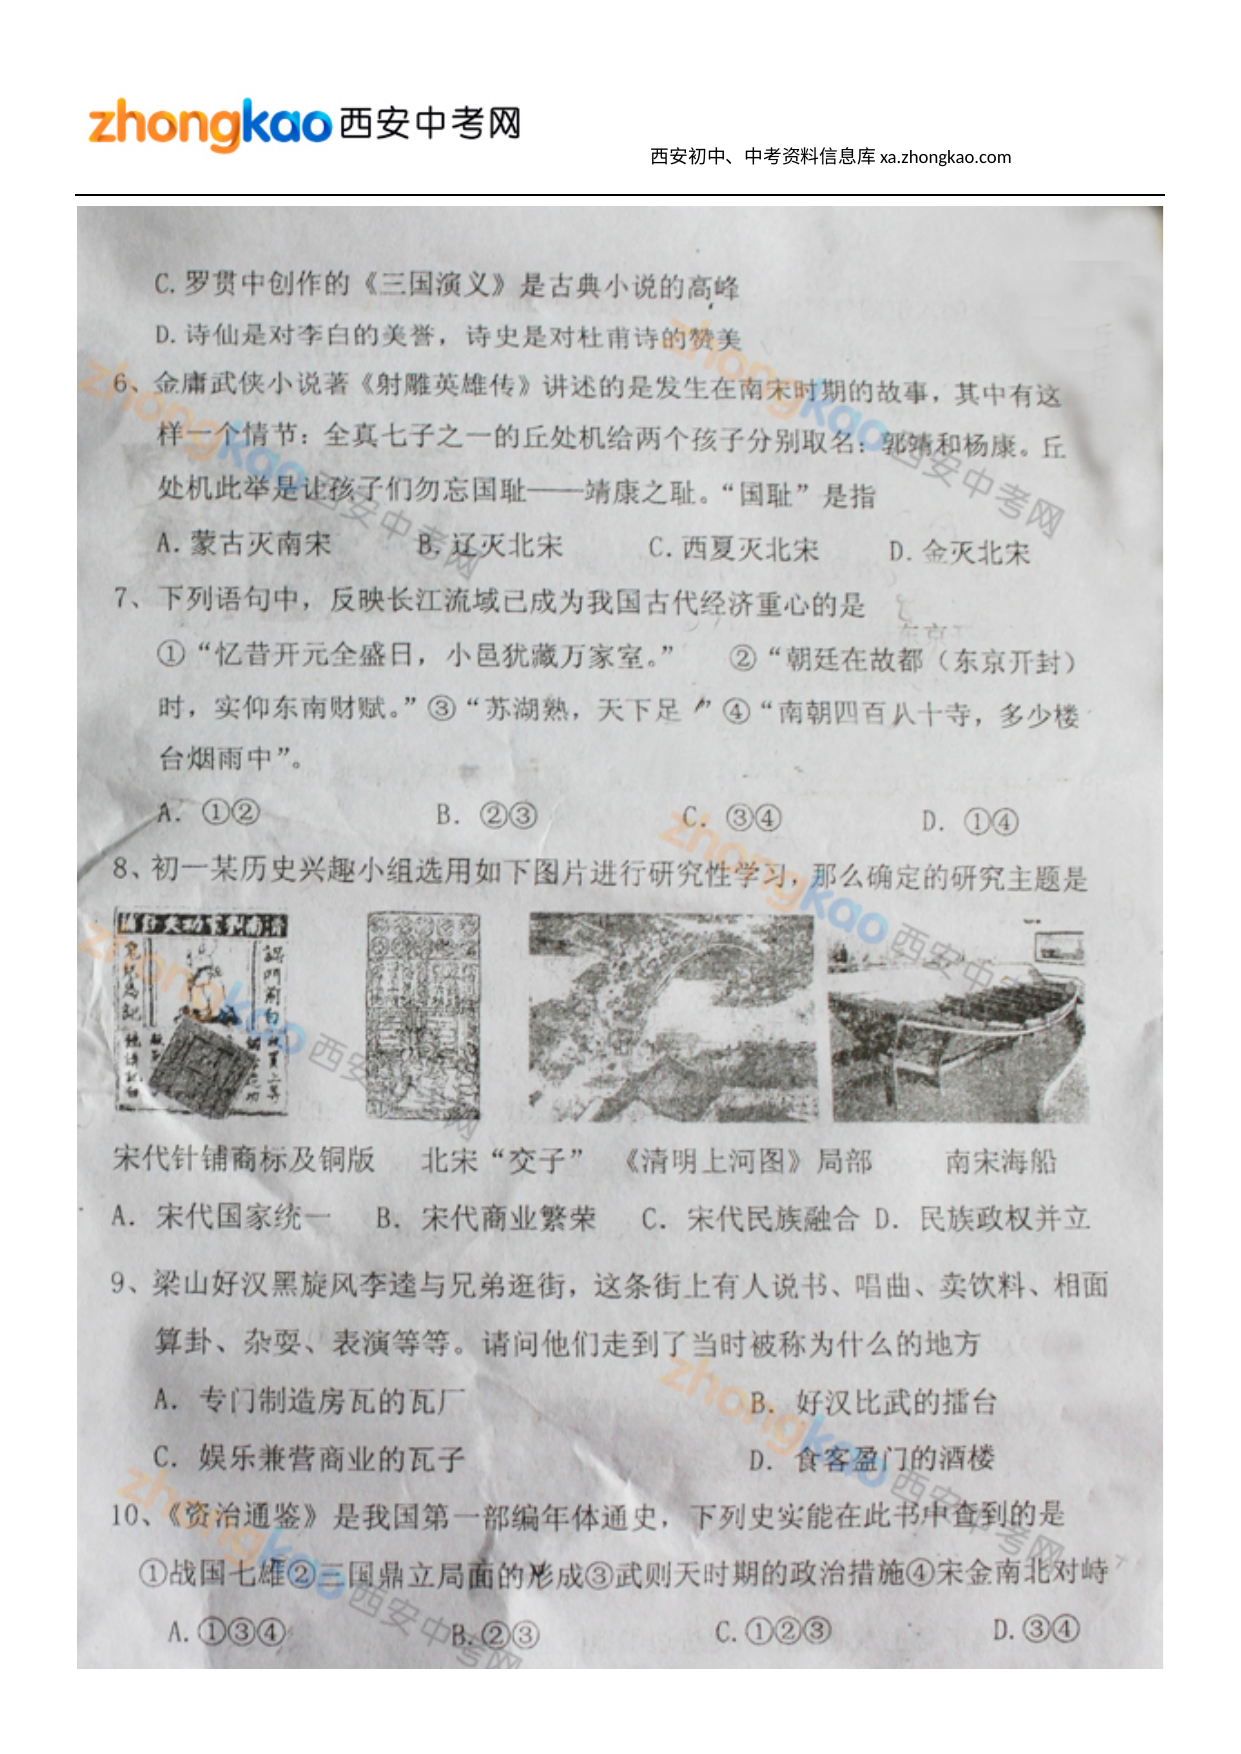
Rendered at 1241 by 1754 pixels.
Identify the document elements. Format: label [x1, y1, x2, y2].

picture [75, 88, 545, 164]
picture [77, 206, 1164, 1669]
